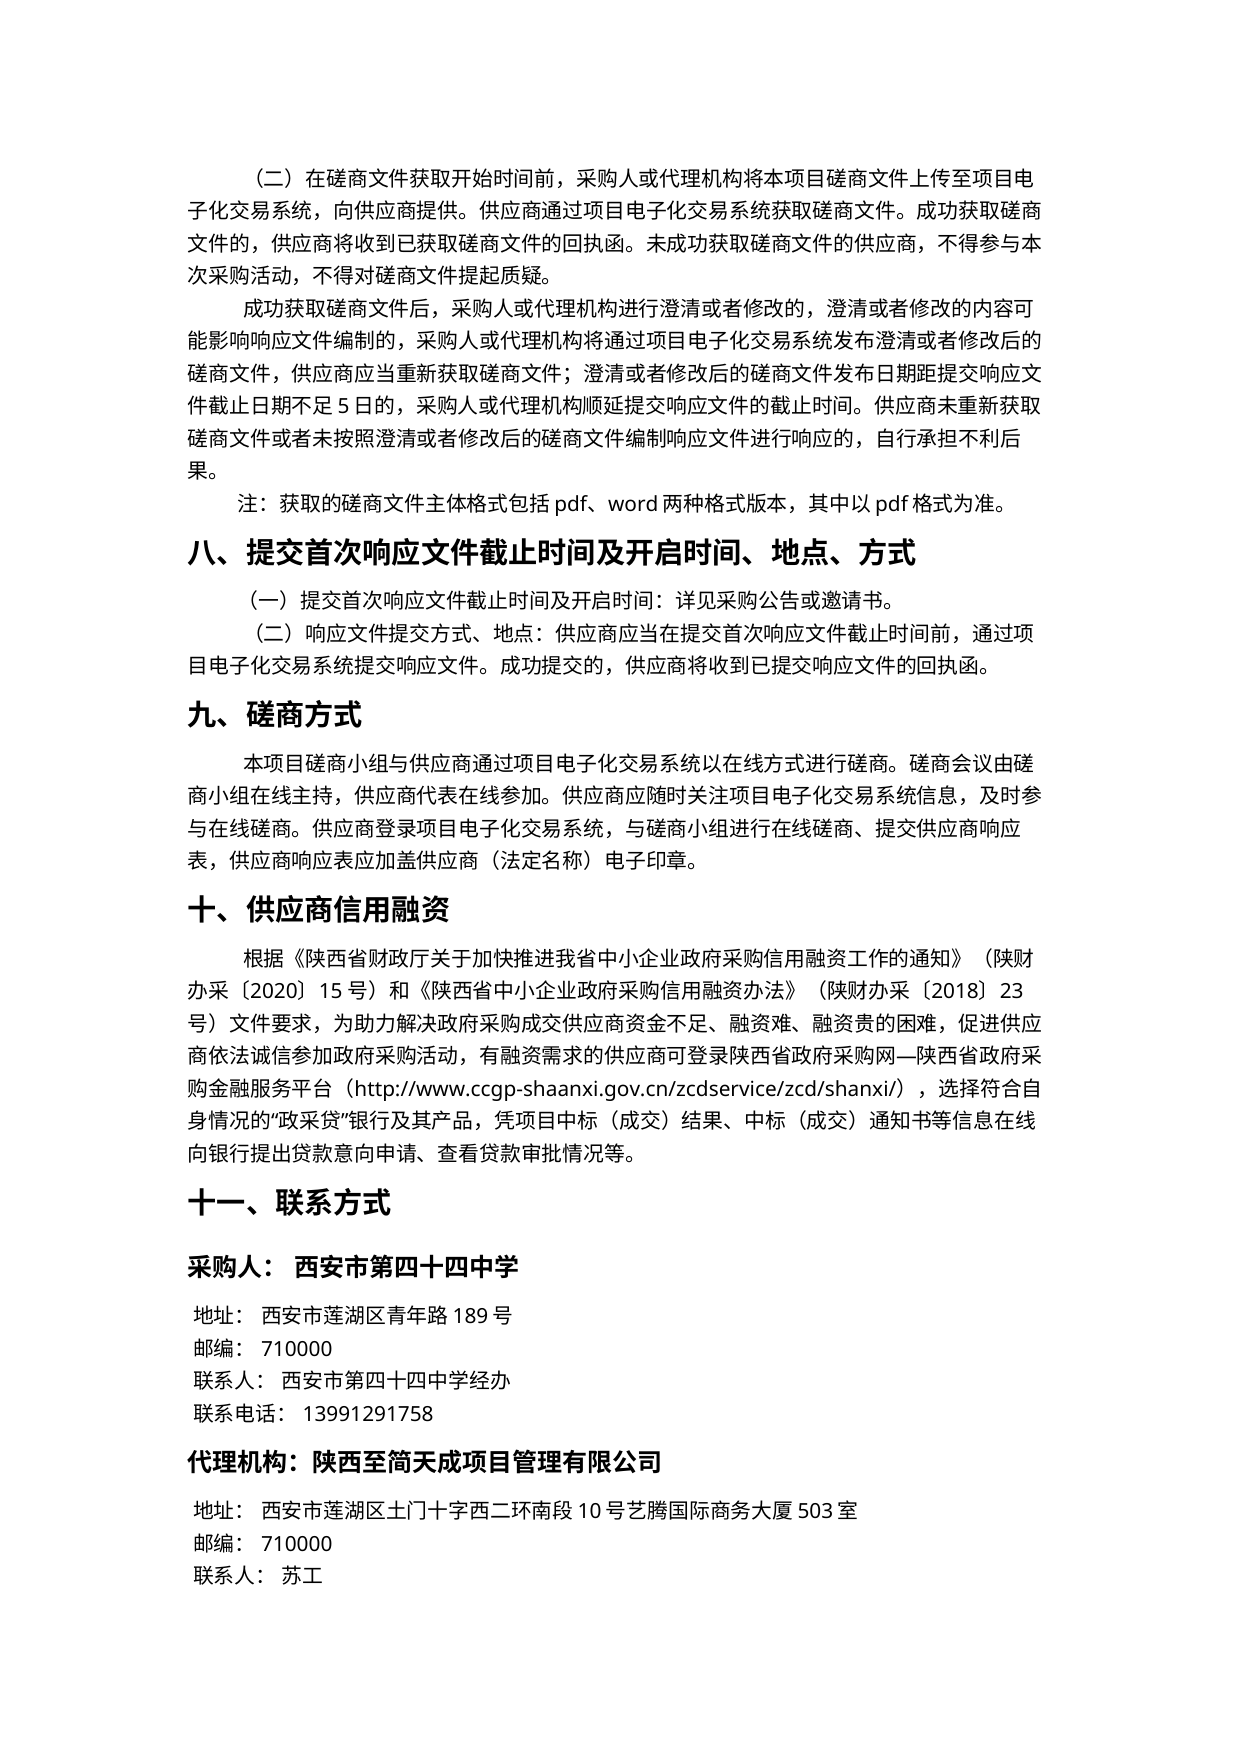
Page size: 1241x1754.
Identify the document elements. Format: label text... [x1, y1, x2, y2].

text 邮编： 710000 [187, 1332, 1053, 1364]
text 采购人： 西安市第四十四中学 [187, 1234, 1053, 1299]
text 邮编： 710000 [187, 1527, 1053, 1559]
text 成功获取磋商文件后，采购人或代理机构进行澄清或者修改的，澄清或者修改的内容可能影响响应文件编制的，采购人或代理机构将通过项目电子化交易系统发布澄清或者修改后的磋商文件，供应商应当重新获取磋商文件；澄清或者修改后的磋商文件发布日期距提交响应文件截止日期不足5日的，采购人或代理机构顺延提交响应文件的截止时间。供应商未重新获取磋商文件或者未按照澄清或者修改后的磋商文件编制响应文件进行响应的，自行承担不利后果。 [187, 292, 1053, 487]
text （二）响应文件提交方式、地点：供应商应当在提交首次响应文件截止时间前，通过项目电子化交易系统提交响应文件。成功提交的，供应商将收到已提交响应文件的回执函。 [187, 617, 1053, 682]
text 本项目磋商小组与供应商通过项目电子化交易系统以在线方式进行磋商。磋商会议由磋商小组在线主持，供应商代表在线参加。供应商应随时关注项目电子化交易系统信息，及时参与在线磋商。供应商登录项目电子化交易系统，与磋商小组进行在线磋商、提交供应商响应表，供应商响应表应加盖供应商（法定名称）电子印章。 [187, 747, 1053, 877]
text 十一、联系方式 [187, 1169, 1053, 1234]
text 联系人： 西安市第四十四中学经办 [187, 1364, 1053, 1397]
text 联系人： 苏工 [187, 1559, 1053, 1592]
text 注：获取的磋商文件主体格式包括pdf、word两种格式版本，其中以pdf格式为准。 [187, 487, 1053, 519]
text 根据《陕西省财政厅关于加快推进我省中小企业政府采购信用融资工作的通知》（陕财办采〔2020〕15 号）和《陕西省中小企业政府采购信用融资办法》（陕财办采〔2018〕23 号）文件要求，为助力解决政府采购成交供应商资金不足、融资难、融资贵的困难，促进供应商依法诚信参加政府采购活动，有融资需求的供应商可登录陕西省政府采购网—陕西省政府采购金融服务平台（http://www.ccgp-shaanxi.gov.cn/zcdservice/zcd/shanxi/），选择符合自身情况的“政采贷”银行及其产品，凭项目中标（成交）结果、中标（成交）通知书等信息在线向银行提出贷款意向申请、查看贷款审批情况等。 [187, 942, 1053, 1169]
text 九、磋商方式 [187, 682, 1053, 747]
text 八、提交首次响应文件截止时间及开启时间、地点、方式 [187, 519, 1053, 584]
text （二）在磋商文件获取开始时间前，采购人或代理机构将本项目磋商文件上传至项目电子化交易系统，向供应商提供。供应商通过项目电子化交易系统获取磋商文件。成功获取磋商文件的，供应商将收到已获取磋商文件的回执函。未成功获取磋商文件的供应商，不得参与本次采购活动，不得对磋商文件提起质疑。 [187, 162, 1053, 292]
text 地址： 西安市莲湖区土门十字西二环南段10号艺腾国际商务大厦503室 [187, 1494, 1053, 1527]
text 十、供应商信用融资 [187, 877, 1053, 942]
text （一）提交首次响应文件截止时间及开启时间：详见采购公告或邀请书。 [187, 584, 1053, 617]
text 地址： 西安市莲湖区青年路189号 [187, 1299, 1053, 1332]
text 联系电话： 13991291758 [187, 1397, 1053, 1429]
text 代理机构：陕西至简天成项目管理有限公司 [187, 1429, 1053, 1494]
